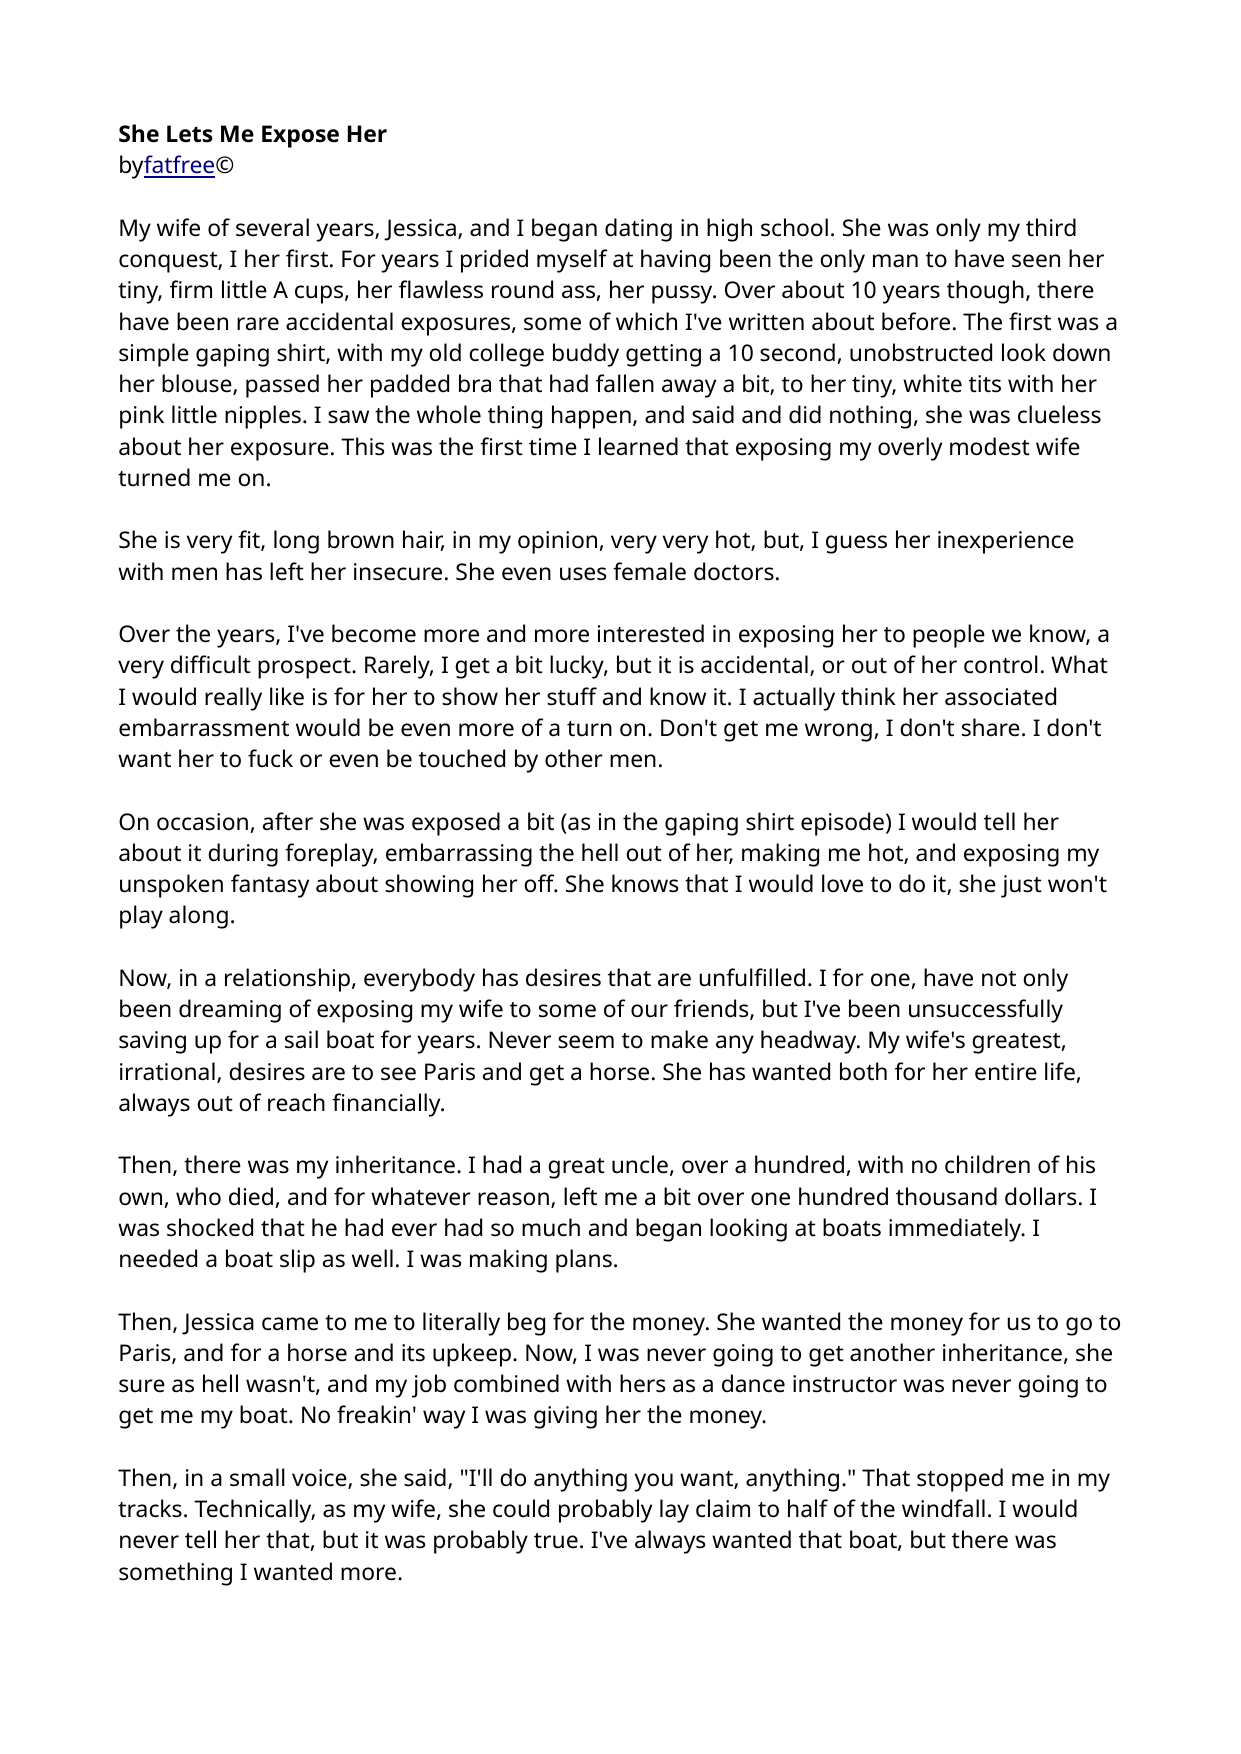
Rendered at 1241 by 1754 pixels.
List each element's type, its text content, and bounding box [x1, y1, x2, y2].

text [118, 212, 1122, 1618]
text She Lets Me Expose Her [118, 118, 1122, 149]
text byfatfree© [118, 149, 1122, 181]
